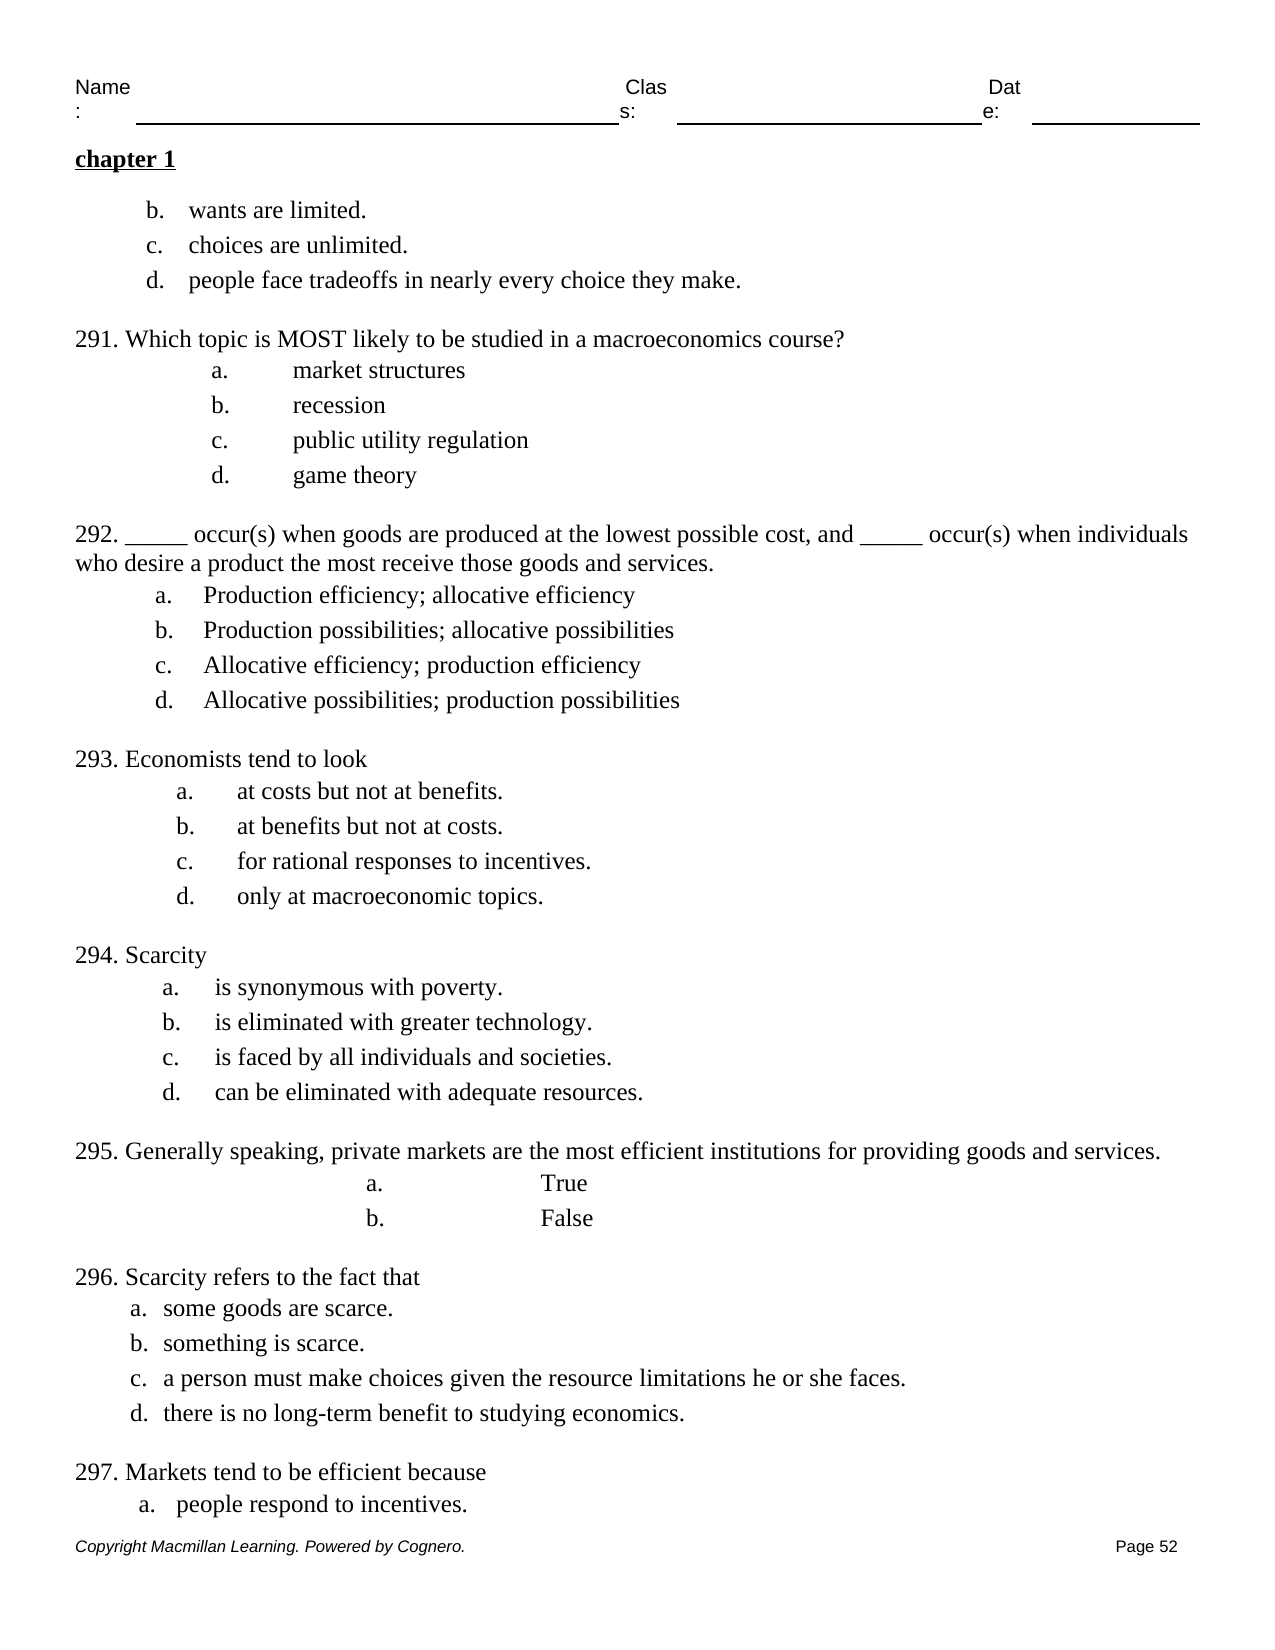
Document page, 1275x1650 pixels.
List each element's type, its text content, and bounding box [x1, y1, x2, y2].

table_header 293. Economists tend to look [75, 744, 1200, 913]
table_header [75, 1458, 1200, 1521]
table_header 292. _____ occur(s) when goods are produced at the lowest possible cost, and _____ occur(s) when individuals who desire a product the most receive those goods and services. [75, 520, 1200, 717]
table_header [75, 192, 1200, 297]
table_header 291. Which topic is MOST likely to be studied in a macroeconomics course? [75, 324, 1200, 493]
table_header 296. Scarcity refers to the fact that [75, 1262, 1200, 1431]
table_header 295. Generally speaking, private markets are the most efficient institutions for providing goods and services. [75, 1136, 1200, 1235]
table_header 294. Scarcity [75, 940, 1200, 1109]
